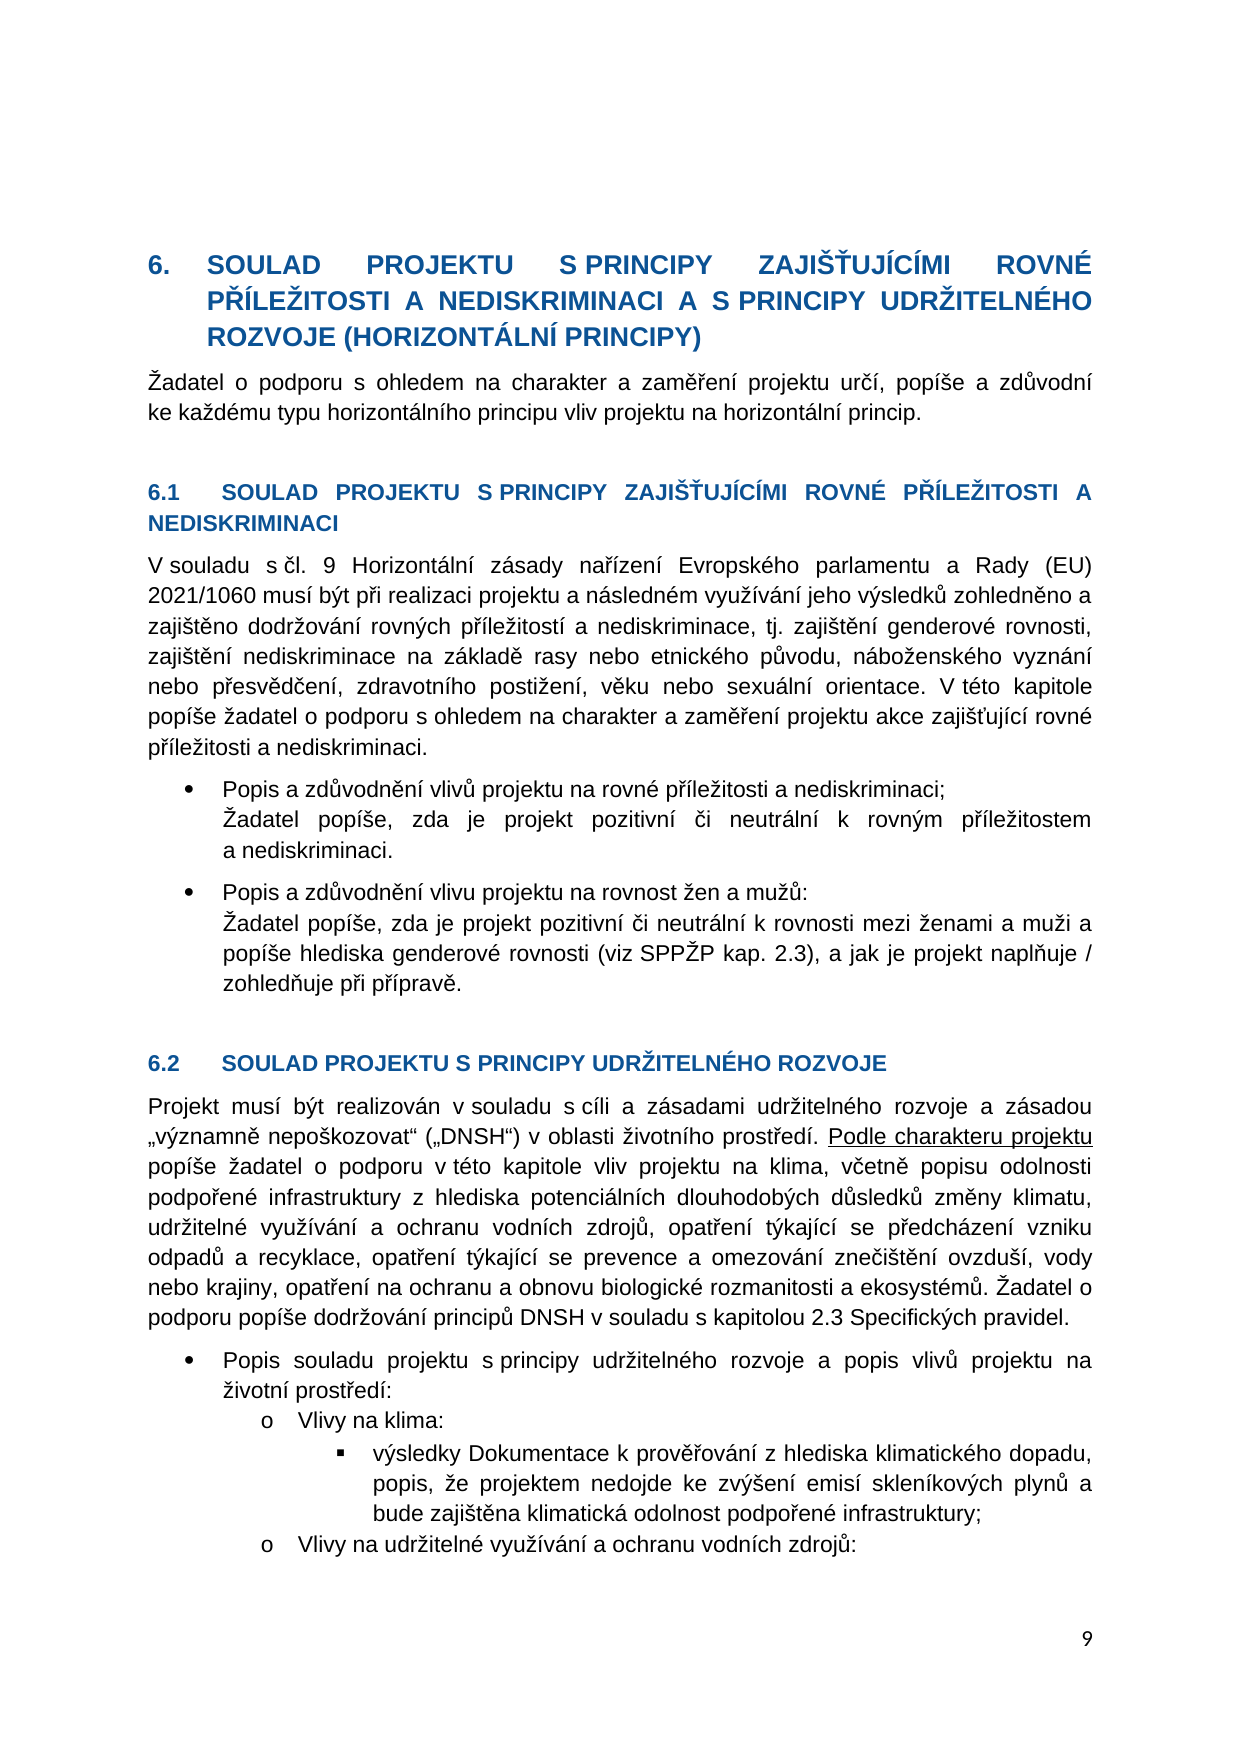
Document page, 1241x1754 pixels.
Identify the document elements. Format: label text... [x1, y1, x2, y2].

subtitle 6.1 SOULAD PROJEKTU S PRINCIPY ZAJIŠŤUJÍCÍMI ROVNÉ PŘÍLEŽITOSTI A NEDISKRIMINACI [148, 479, 1093, 536]
text Žadatel o podporu s ohledem na charakter a zaměření projektu určí, popíše a zdůvodní ke každému typu horizontálního principu vliv projektu na horizontální princip. [148, 369, 1093, 426]
list Žadatel popíše, zda je projekt pozitivní či neutrální k rovným příležitostem a nediskriminaci. [223, 806, 1093, 863]
list Vlivy na klima: [260, 1407, 1093, 1436]
list Popis a zdůvodnění vlivu projektu na rovnost žen a mužů: [185, 879, 1093, 906]
text V souladu s čl. 9 Horizontální zásady nařízení Evropského parlamentu a Rady (EU) 2021/1060 musí být při realizaci projektu a následném využívání jeho výsledků zohledněno a zajištěno dodržování rovných příležitostí a nediskriminace, tj. zajištění genderové rovnosti, zajištění nediskriminace na základě rasy nebo etnického původu, náboženského vyznání nebo přesvědčení, zdravotního postižení, věku nebo sexuální orientace. V této kapitole popíše žadatel o podporu s ohledem na charakter a zaměření projektu akce zajišťující rovné příležitosti a nediskriminaci. [148, 552, 1093, 760]
subtitle soulad projektu s principy zajišťujícími rovné příležitosti a nediskriminaci a s principy udržitelného Rozvoje (horizontální principy) [148, 249, 1093, 352]
list Vlivy na udržitelné využívání a ochranu vodních zdrojů: [260, 1531, 1093, 1559]
list Žadatel popíše, zda je projekt pozitivní či neutrální k rovnosti mezi ženami a muži a popíše hlediska genderové rovnosti (viz SPPŽP kap. 2.3), a jak je projekt naplňuje / zohledňuje při přípravě. [223, 909, 1093, 996]
list Popis a zdůvodnění vlivů projektu na rovné příležitosti a nediskriminaci; [185, 776, 1093, 803]
list výsledky Dokumentace k prověřování z hlediska klimatického dopadu, popis, že projektem nedojde ke zvýšení emisí skleníkových plynů a bude zajištěna klimatická odolnost podpořené infrastruktury; [335, 1440, 1093, 1527]
text Projekt musí být realizován v souladu s cíli a zásadami udržitelného rozvoje a zásadou „významně nepoškozovat“ („DNSH“) v oblasti životního prostředí. Podle charakteru projektu popíše žadatel o podporu v této kapitole vliv projektu na klima, včetně popisu odolnosti podpořené infrastruktury z hlediska potenciálních dlouhodobých důsledků změny klimatu, udržitelné využívání a ochranu vodních zdrojů, opatření týkající se předcházení vzniku odpadů a recyklace, opatření týkající se prevence a omezování znečištění ovzduší, vody nebo krajiny, opatření na ochranu a obnovu biologické rozmanitosti a ekosystémů. Žadatel o podporu popíše dodržování principů DNSH v souladu s kapitolou 2.3 Specifických pravidel. [148, 1093, 1093, 1331]
subtitle 6.2 SOULAD PROJEKTU S PRINCIPY UDRŽITELNÉHO ROZVOJE [148, 1050, 1093, 1077]
list Popis souladu projektu s principy udržitelného rozvoje a popis vlivů projektu na životní prostředí: [185, 1347, 1093, 1404]
